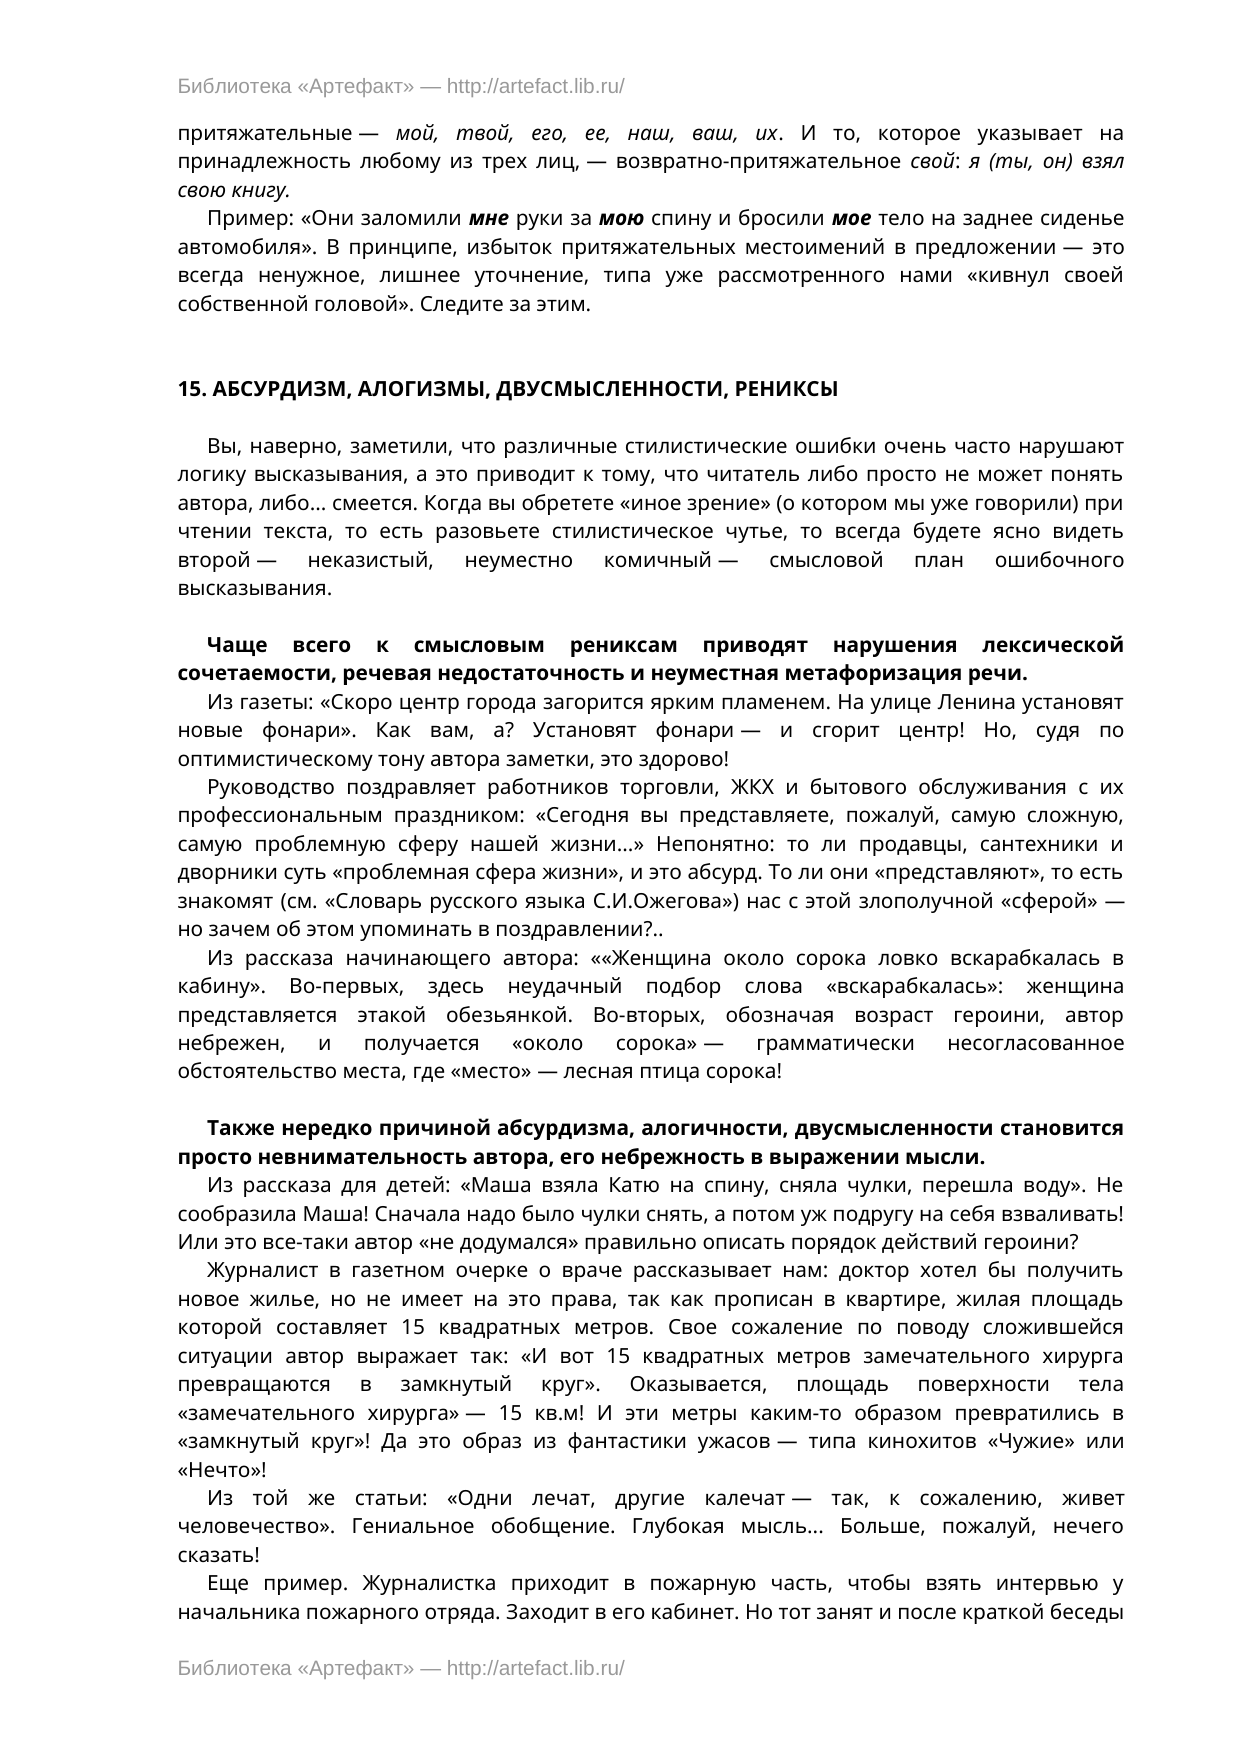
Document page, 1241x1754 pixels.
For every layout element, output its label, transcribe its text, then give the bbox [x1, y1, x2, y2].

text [177, 118, 1125, 203]
text Чаще всего к смысловым рениксам приводят нарушения лексической сочетаемости, речевая недостаточность и неуместная метафоризация речи. [177, 630, 1125, 687]
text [177, 1568, 1125, 1625]
text Из рассказа начинающего автора: ««Женщина около сорока ловко вскарабкалась в кабину». Во-первых, здесь неудачный подбор слова «вскарабкалась»: женщина представляется этакой обезьянкой. Во-вторых, обозначая возраст героини, автор небрежен, и получается «около сорока» — грамматически несогласованное обстоятельство места, где «место» — лесная птица сорока! [177, 943, 1125, 1085]
text Журналист в газетном очерке о враче рассказывает нам: доктор хотел бы получить новое жилье, но не имеет на это права, так как прописан в квартире, жилая площадь которой составляет 15 квадратных метров. Свое сожаление по поводу сложившейся ситуации автор выражает так: «И вот 15 квадратных метров замечательного хирурга превращаются в замкнутый круг». Оказывается, площадь поверхности тела «замечательного хирурга» — 15 кв.м! И эти метры каким-то образом превратились в «замкнутый круг»! Да это образ из фантастики ужасов — типа кинохитов «Чужие» или «Нечто»! [177, 1256, 1125, 1483]
text Также нередко причиной абсурдизма, алогичности, двусмысленности становится просто невнимательность автора, его небрежность в выражении мысли. [177, 1113, 1125, 1170]
text Вы, наверно, заметили, что различные стилистические ошибки очень часто нарушают логику высказывания, а это приводит к тому, что читатель либо просто не может понять автора, либо... смеется. Когда вы обретете «иное зрение» (о котором мы уже говорили) при чтении текста, то есть разовьете стилистическое чутье, то всегда будете ясно видеть второй — неказистый, неуместно комичный — смысловой план ошибочного высказывания. [177, 431, 1125, 602]
text Из газеты: «Скоро центр города загорится ярким пламенем. На улице Ленина установят новые фонари». Как вам, а? Установят фонари — и сгорит центр! Но, судя по оптимистическому тону автора заметки, это здорово! [177, 687, 1125, 772]
text 15. АБСУРДИЗМ, АЛОГИЗМЫ, ДВУСМЫСЛЕННОСТИ, РЕНИКСЫ [177, 374, 1125, 402]
text Из рассказа для детей: «Маша взяла Катю на спину, сняла чулки, перешла воду». Не сообразила Маша! Сначала надо было чулки снять, а потом уж подругу на себя взваливать! Или это все-таки автор «не додумался» правильно описать порядок действий героини? [177, 1170, 1125, 1256]
text Руководство поздравляет работников торговли, ЖКХ и бытового обслуживания с их профессиональным праздником: «Сегодня вы представляете, пожалуй, самую сложную, самую проблемную сферу нашей жизни...» Непонятно: то ли продавцы, сантехники и дворники суть «проблемная сфера жизни», и это абсурд. То ли они «представляют», то есть знакомят (см. «Словарь русского языка С.И.Ожегова») нас с этой злополучной «сферой» — но зачем об этом упоминать в поздравлении?.. [177, 772, 1125, 943]
text Пример: «Они заломили мне руки за мою спину и бросили мое тело на заднее сиденье автомобиля». В принципе, избыток притяжательных местоимений в предложении — это всегда ненужное, лишнее уточнение, типа уже рассмотренного нами «кивнул своей собственной головой». Следите за этим. [177, 203, 1125, 317]
text Из той же статьи: «Одни лечат, другие калечат — так, к сожалению, живет человечество». Гениальное обобщение. Глубокая мысль... Больше, пожалуй, нечего сказать! [177, 1483, 1125, 1568]
